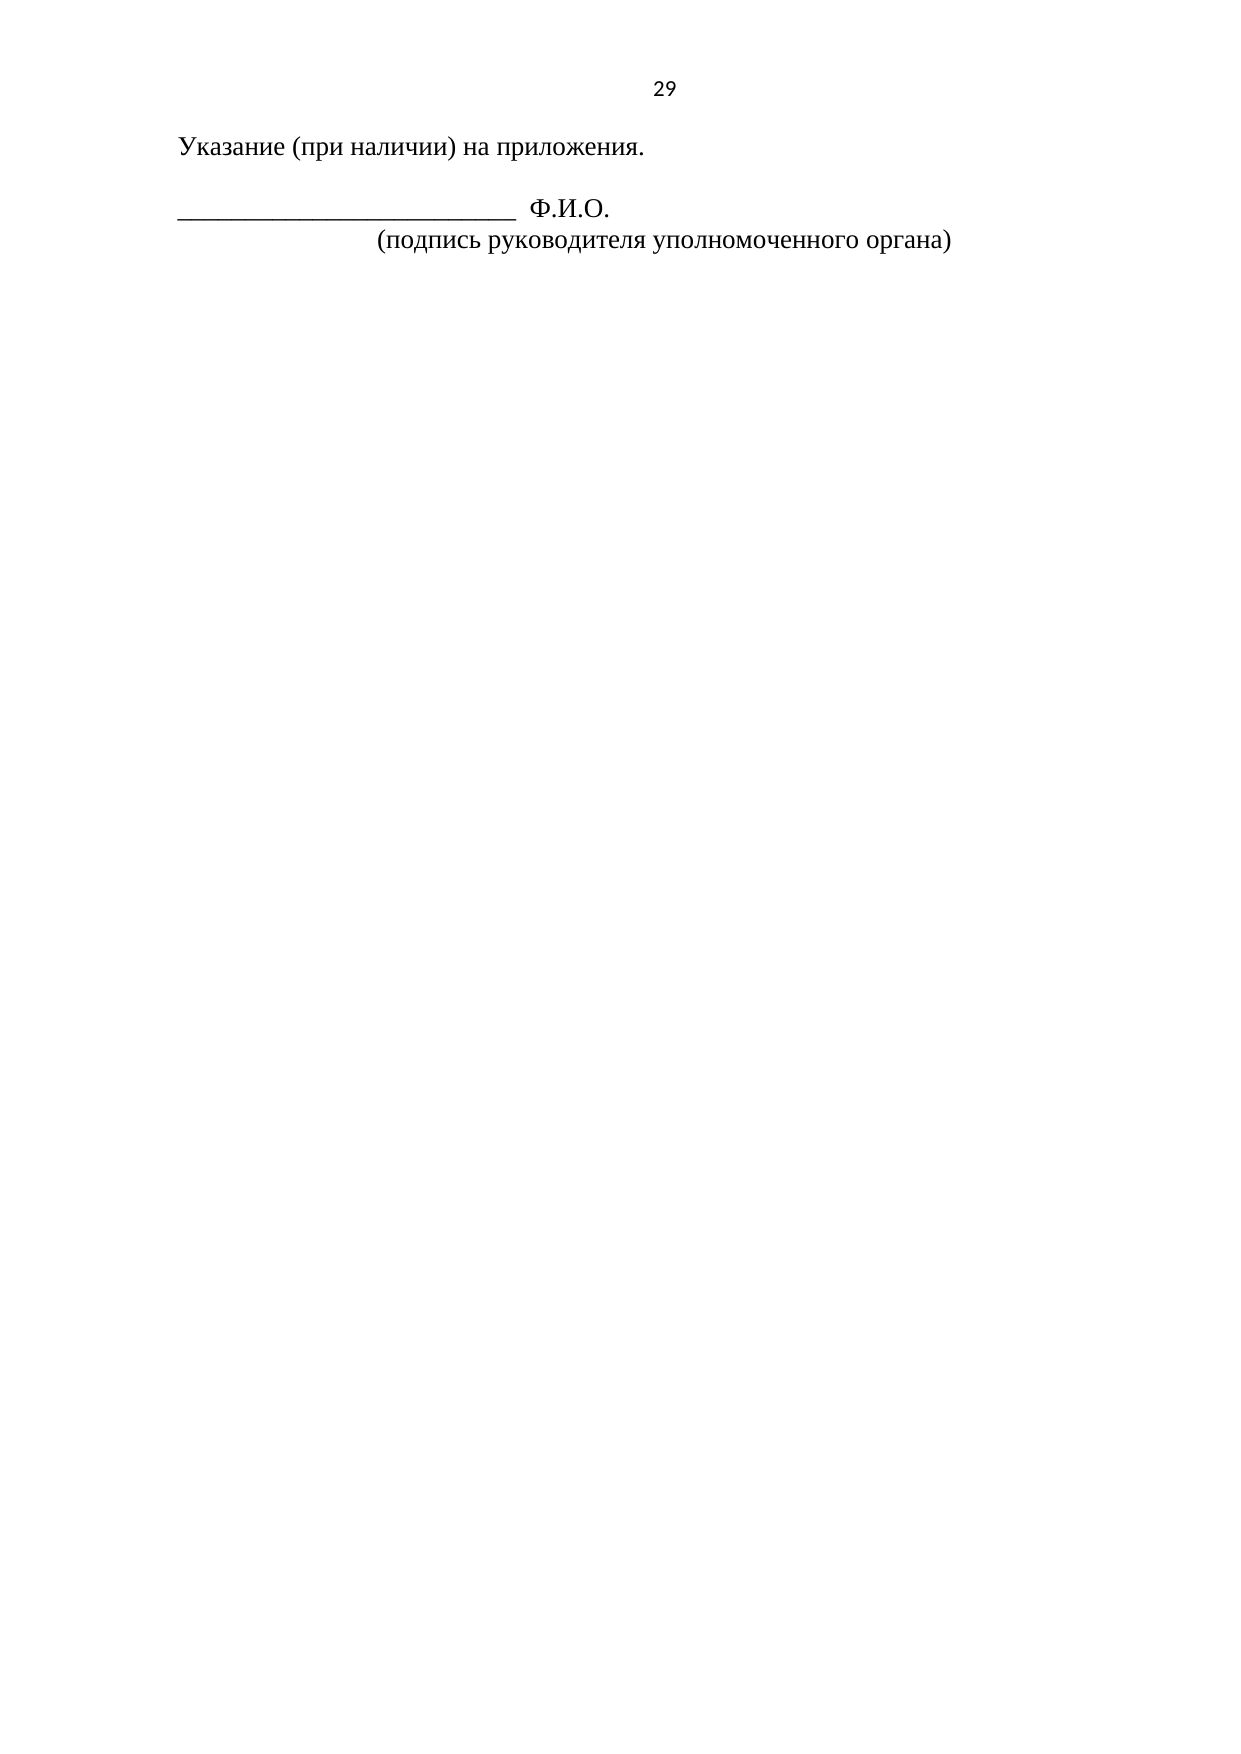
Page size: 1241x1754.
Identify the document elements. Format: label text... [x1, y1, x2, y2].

text _________________________ Ф.И.О. [177, 192, 1152, 223]
text (подпись руководителя уполномоченного органа) [177, 223, 1152, 254]
text Указание (при наличии) на приложения. [177, 130, 1152, 161]
